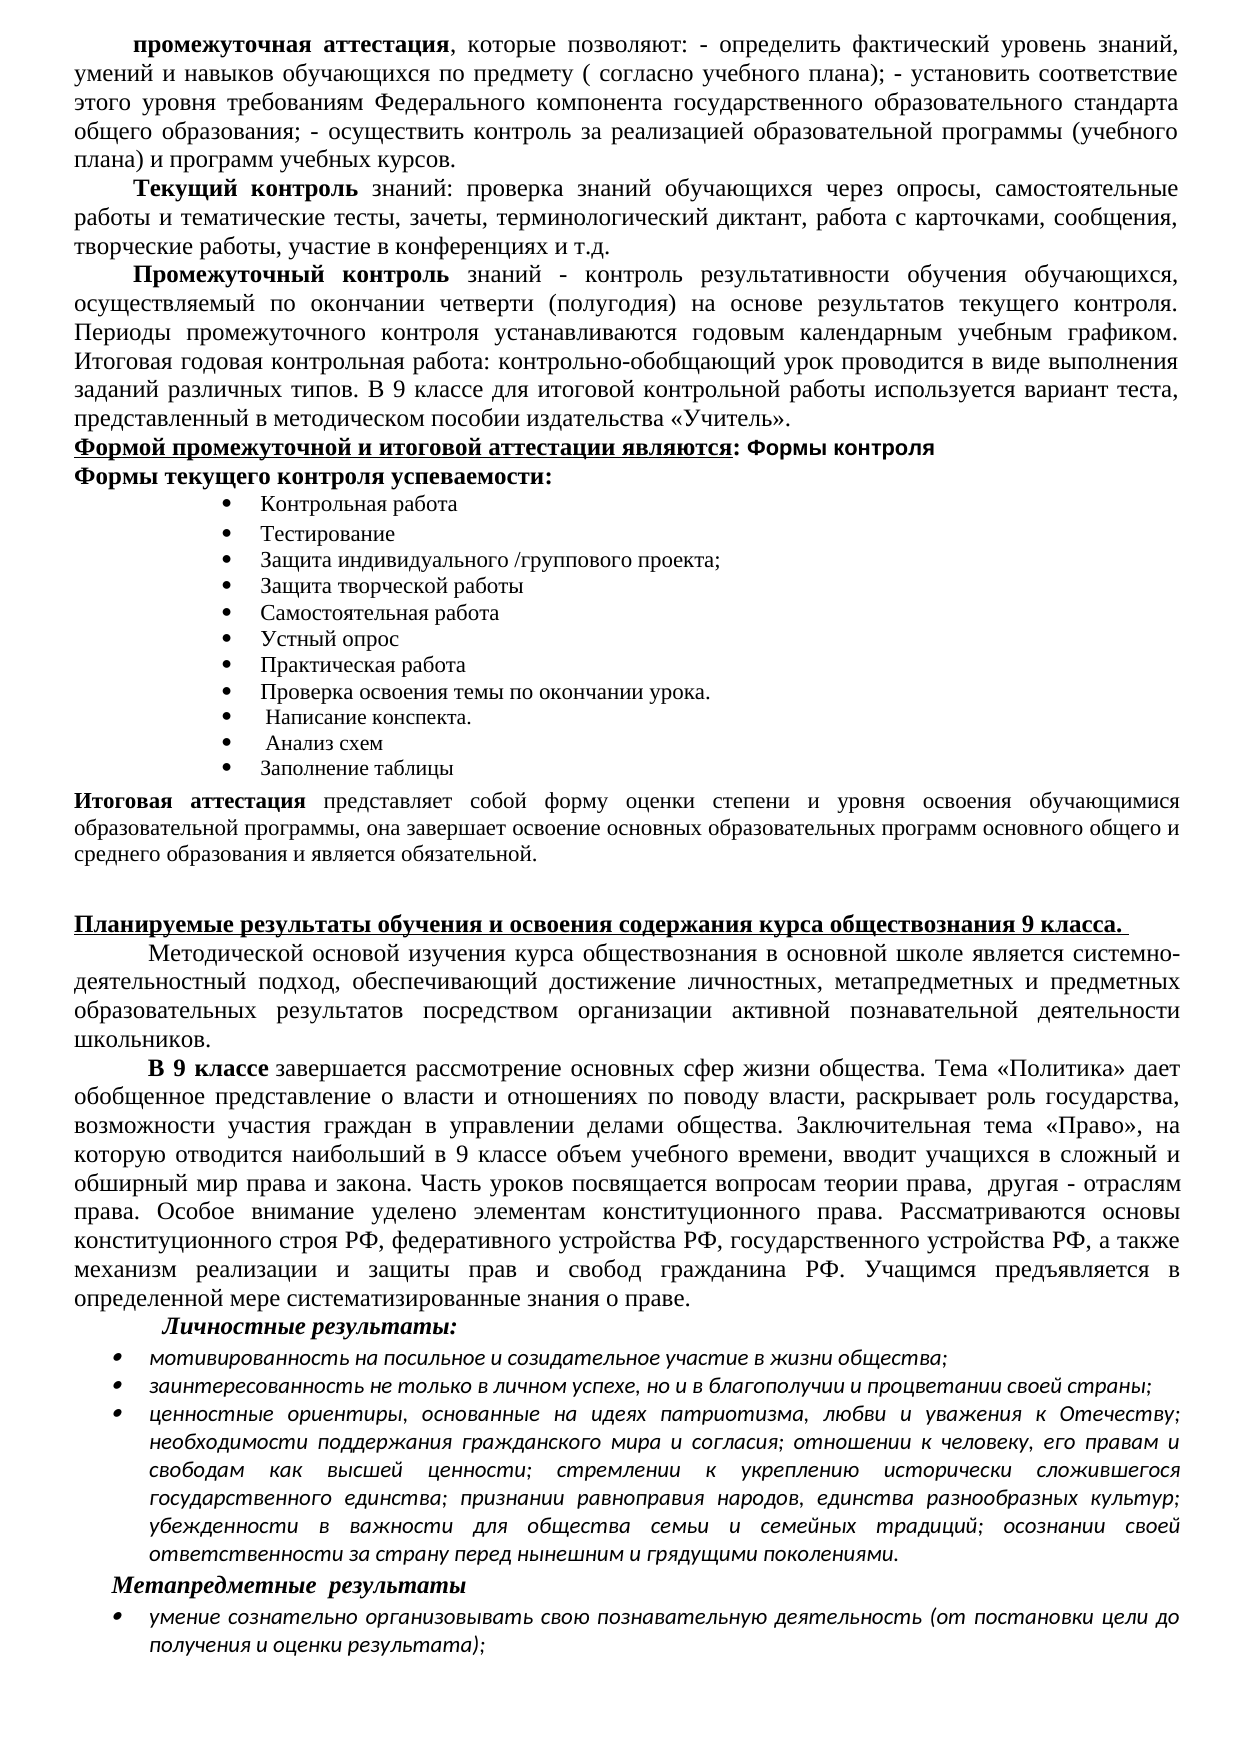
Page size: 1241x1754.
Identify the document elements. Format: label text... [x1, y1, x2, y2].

list Практическая работа [223, 652, 1181, 678]
list Защита творческой работы [223, 572, 1181, 599]
list Написание конспекта. [223, 704, 1181, 729]
text промежуточная аттестация, которые позволяют: - определить фактический уровень знаний, умений и навыков обучающихся по предмету ( согласно учебного плана); - установить соответствие этого уровня требованиям Федерального компонента государственного образовательного стандарта общего образования; - осуществить контроль за реализацией образовательной программы (учебного плана) и программ учебных курсов. [74, 29, 1179, 173]
list Самостоятельная работа [223, 599, 1181, 625]
text Планируемые результаты обучения и освоения содержания курса обществознания 9 класса. [74, 909, 1181, 938]
text Итоговая аттестация представляет собой форму оценки степени и уровня освоения обучающимися образовательной программы, она завершает освоение основных образовательных программ основного общего и среднего образования и является обязательной. [74, 787, 1181, 866]
list Защита индивидуального /группового проекта; [223, 546, 1181, 572]
text Промежуточный контроль знаний - контроль результативности обучения обучающихся, осуществляемый по окончании четверти (полугодия) на основе результатов текущего контроля. Периоды промежуточного контроля устанавливаются годовым календарным учебным графиком. Итоговая годовая контрольная работа: контрольно-обобщающий урок проводится в виде выполнения заданий различных типов. В 9 классе для итоговой контрольной работы используется вариант теста, представленный в методическом пособии издательства «Учитель». [74, 259, 1179, 432]
text Текущий контроль знаний: проверка знаний обучающихся через опросы, самостоятельные работы и тематические тесты, зачеты, терминологический диктант, работа с карточками, сообщения, творческие работы, участие в конференциях и т.д. [74, 173, 1179, 259]
list мотивированность на посильное и созидательное участие в жизни общества; [111, 1343, 1181, 1371]
list Устный опрос [223, 625, 1181, 652]
list заинтересованность не только в личном успехе, но и в благополучии и процветании своей страны; [111, 1371, 1181, 1399]
list Заполнение таблицы [223, 755, 1181, 780]
text Личностные результаты: [74, 1311, 1181, 1340]
list Проверка освоения темы по окончании урока. [223, 678, 1181, 704]
text В 9 классе завершается рассмотрение основных сфер жизни общества. Тема «Политика» дает обобщенное представление о власти и отношениях по поводу власти, раскрывает роль государства, возможности участия граждан в управлении делами общества. Заключительная тема «Право», на которую отводится наибольший в 9 классе объем учебного времени, вводит учащихся в сложный и обширный мир права и закона. Часть уроков посвящается вопросам теории права, другая - отраслям права. Особое внимание уделено элементам конституционного права. Рассматриваются основы конституционного строя РФ, федеративного устройства РФ, государственного устройства РФ, а также механизм реализации и защиты прав и свобод гражданина РФ. Учащимся предъявляется в определенной мере систематизированные знания о праве. [74, 1053, 1181, 1311]
list Анализ схем [223, 729, 1181, 755]
text Формы текущего контроля успеваемости: [74, 461, 1176, 489]
list умение сознательно организовывать свою познавательную деятельность (от постановки цели до получения и оценки результата); [111, 1602, 1181, 1658]
text Формой промежуточной и итоговой аттестации являются: Формы контроля [74, 432, 1179, 461]
list Контрольная работа [223, 489, 1181, 516]
list ценностные ориентиры, основанные на идеях патриотизма, любви и уважения к Отечеству; необходимости поддержания гражданского мира и согласия; отношении к человеку, его правам и свободам как высшей ценности; стремлении к укреплению исторически сложившегося государственного единства; признании равноправия народов, единства разнообразных культур; убежденности в важности для общества семьи и семейных традиций; осознании своей ответственности за страну перед нынешним и грядущими поколениями. [111, 1399, 1181, 1567]
text Методической основой изучения курса обществознания в основной школе является системно-деятельностный подход, обеспечивающий достижение личностных, метапредметных и предметных образовательных результатов посредством организации активной познавательной деятельности школьников. [74, 938, 1181, 1053]
text Метапредметные результаты [111, 1571, 1181, 1599]
list Тестирование [223, 520, 1181, 546]
